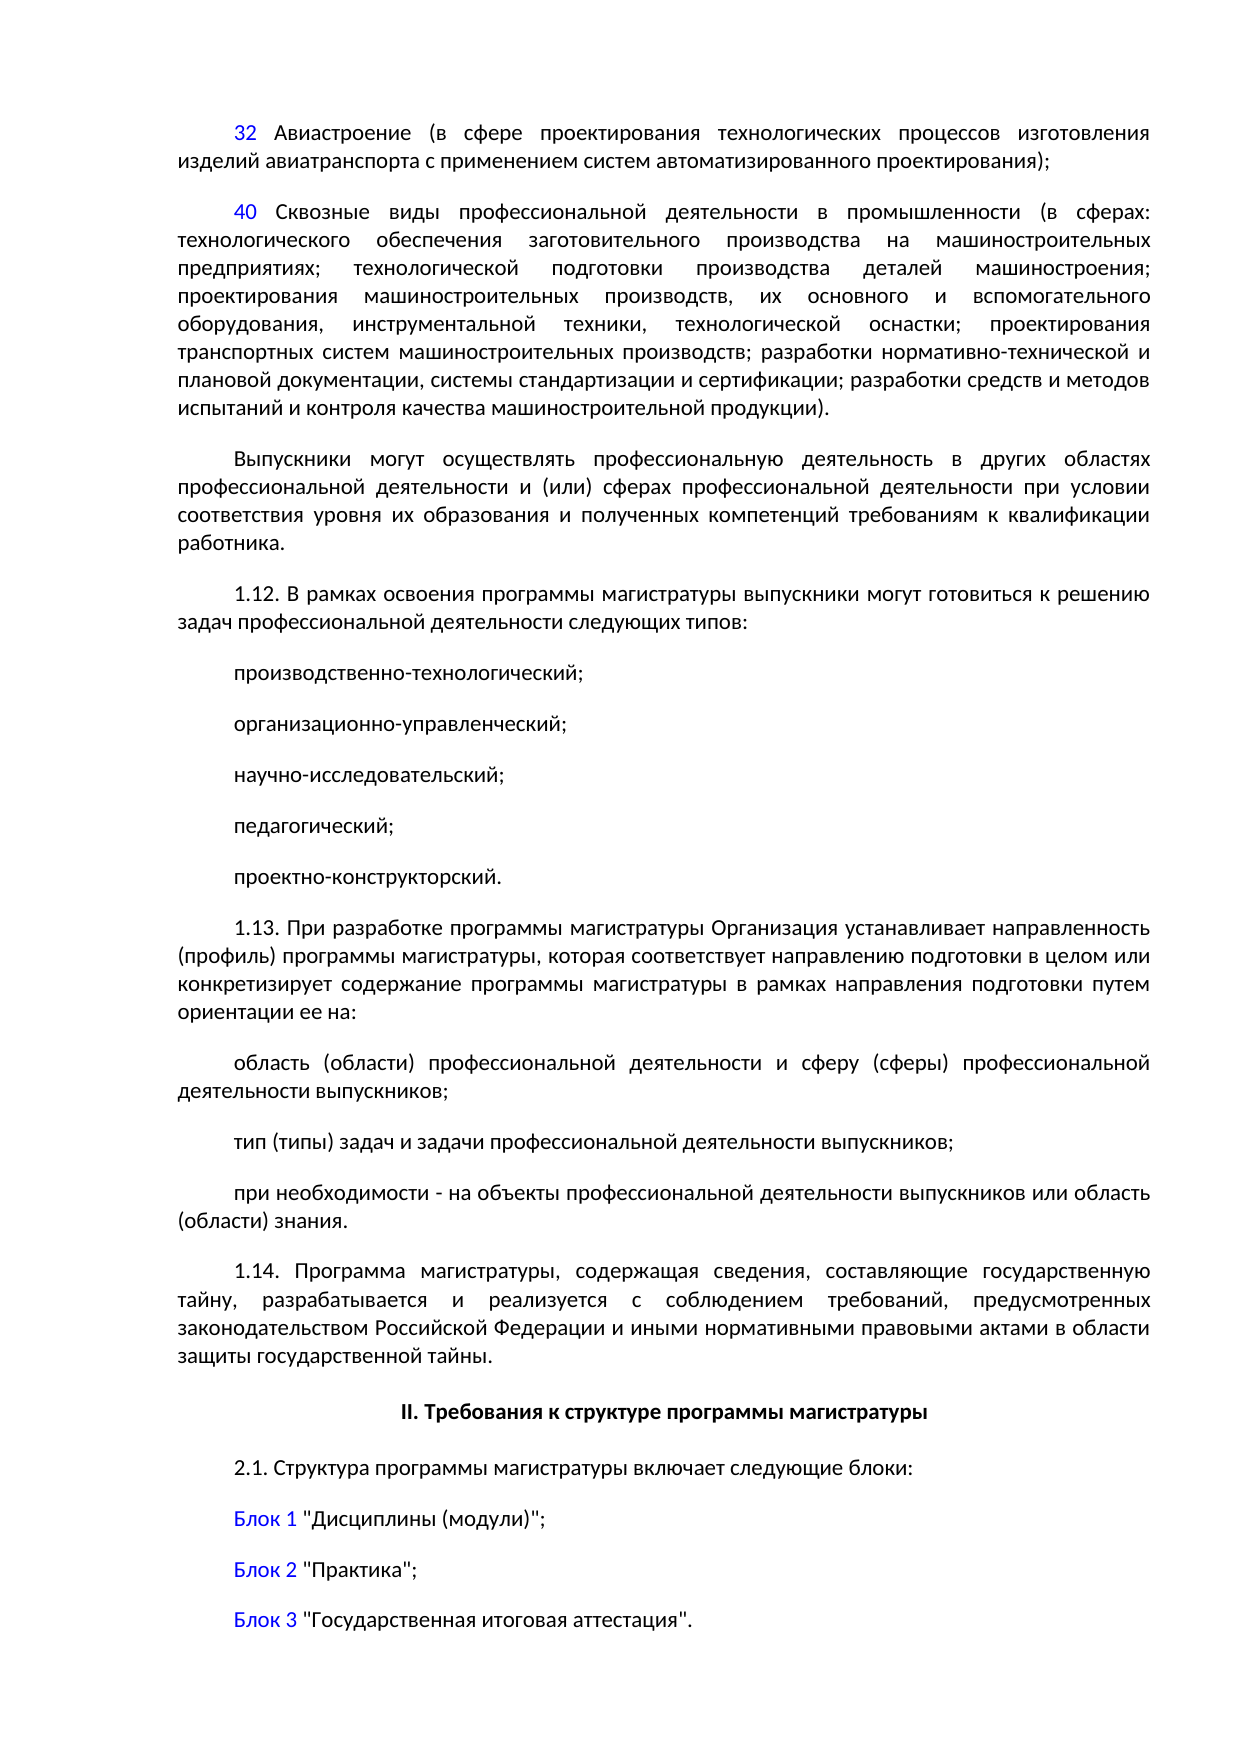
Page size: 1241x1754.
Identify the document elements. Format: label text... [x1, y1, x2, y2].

text тип (типы) задач и задачи профессиональной деятельности выпускников; [177, 1127, 1152, 1155]
title II. Требования к структуре программы магистратуры [177, 1397, 1152, 1425]
text при необходимости - на объекты профессиональной деятельности выпускников или область (области) знания. [177, 1178, 1152, 1234]
text Выпускники могут осуществлять профессиональную деятельность в других областях профессиональной деятельности и (или) сферах профессиональной деятельности при условии соответствия уровня их образования и полученных компетенций требованиям к квалификации работника. [177, 444, 1152, 556]
text 1.14. Программа магистратуры, содержащая сведения, составляющие государственную тайну, разрабатывается и реализуется с соблюдением требований, предусмотренных законодательством Российской Федерации и иными нормативными правовыми актами в области защиты государственной тайны. [177, 1257, 1152, 1369]
text 32 Авиастроение (в сфере проектирования технологических процессов изготовления изделий авиатранспорта с применением систем автоматизированного проектирования); [177, 118, 1152, 174]
text Блок 2 "Практика"; [177, 1555, 1152, 1583]
text Блок 1 "Дисциплины (модули)"; [177, 1504, 1152, 1532]
text производственно-технологический; [177, 658, 1152, 686]
text педагогический; [177, 811, 1152, 839]
text научно-исследовательский; [177, 760, 1152, 788]
text организационно-управленческий; [177, 709, 1152, 737]
text 40 Сквозные виды профессиональной деятельности в промышленности (в сферах: технологического обеспечения заготовительного производства на машиностроительных предприятиях; технологической подготовки производства деталей машиностроения; проектирования машиностроительных производств, их основного и вспомогательного оборудования, инструментальной техники, технологической оснастки; проектирования транспортных систем машиностроительных производств; разработки нормативно-технической и плановой документации, системы стандартизации и сертификации; разработки средств и методов испытаний и контроля качества машиностроительной продукции). [177, 197, 1152, 421]
text проектно-конструкторский. [177, 862, 1152, 890]
text 1.12. В рамках освоения программы магистратуры выпускники могут готовиться к решению задач профессиональной деятельности следующих типов: [177, 579, 1152, 635]
text Блок 3 "Государственная итоговая аттестация". [177, 1606, 1152, 1634]
text 1.13. При разработке программы магистратуры Организация устанавливает направленность (профиль) программы магистратуры, которая соответствует направлению подготовки в целом или конкретизирует содержание программы магистратуры в рамках направления подготовки путем ориентации ее на: [177, 913, 1152, 1025]
text 2.1. Структура программы магистратуры включает следующие блоки: [177, 1453, 1152, 1481]
text область (области) профессиональной деятельности и сферу (сферы) профессиональной деятельности выпускников; [177, 1048, 1152, 1104]
